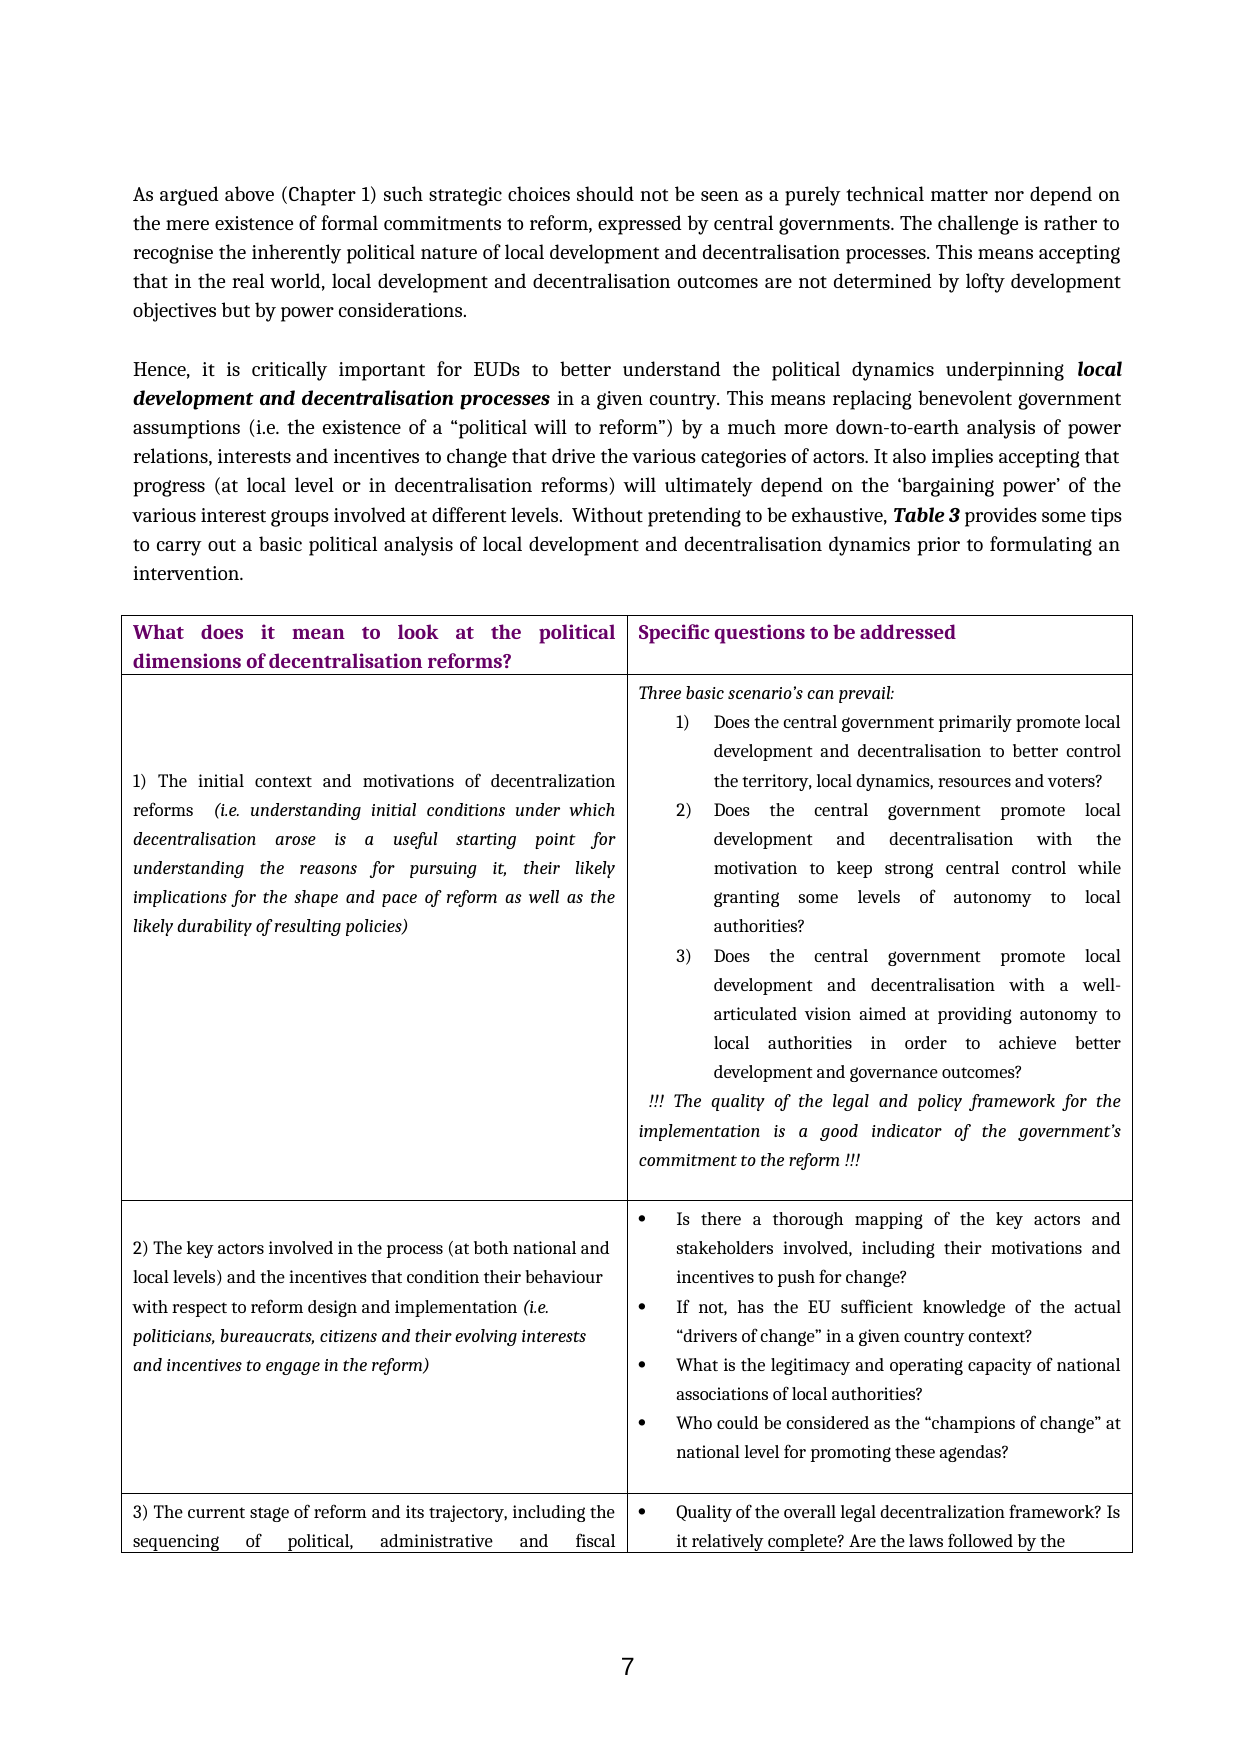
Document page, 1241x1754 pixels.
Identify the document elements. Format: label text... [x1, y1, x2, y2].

table_cell Three basic scenario’s can prevail: Does the central government primarily promote local development and decentralisation to better control the territory, local dynamics, resources and voters? Does the central government promote local development and decentralisation with the motivation to keep strong central control while granting some levels of autonomy to local authorities? Does the central government promote local development and decentralisation with a well-articulated vision aimed at providing autonomy to local authorities in order to achieve better development and governance outcomes? !!! The quality of the legal and policy framework for the implementation is a good indicator of the government’s commitment to the reform !!! [628, 675, 1132, 1200]
table_cell 2) The key actors involved in the process (at both national and local levels) and the incentives that condition their behaviour with respect to reform design and implementation (i.e. politicians, bureaucrats, citizens and their evolving interests and incentives to engage in the reform) [122, 1201, 627, 1493]
text Hence, it is critically important for EUDs to better understand the political dynamics underpinning local development and decentralisation processes in a given country. This means replacing benevolent government assumptions (i.e. the existence of a “political will to reform”) by a much more down-to-earth analysis of power relations, interests and incentives to change that drive the various categories of actors. It also implies accepting that progress (at local level or in decentralisation reforms) will ultimately depend on the ‘bargaining power’ of the various interest groups involved at different levels. Without pretending to be exhaustive, Table 3 provides some tips to carry out a basic political analysis of local development and decentralisation dynamics prior to formulating an intervention. [133, 352, 1122, 586]
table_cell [122, 1494, 627, 1552]
table_cell 1) The initial context and motivations of decentralization reforms (i.e. understanding initial conditions under which decentralisation arose is a useful starting point for understanding the reasons for pursuing it, their likely implications for the shape and pace of reform as well as the likely durability of resulting policies) [122, 675, 627, 1200]
table_cell Is there a thorough mapping of the key actors and stakeholders involved, including their motivations and incentives to push for change? If not, has the EU sufficient knowledge of the actual “drivers of change” in a given country context? What is the legitimacy and operating capacity of national associations of local authorities? Who could be considered as the “champions of change” at national level for promoting these agendas? [628, 1201, 1132, 1493]
table_header Specific questions to be addressed [628, 616, 1132, 674]
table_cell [628, 1494, 1132, 1552]
text As argued above (Chapter 1) such strategic choices should not be seen as a purely technical matter nor depend on the mere existence of formal commitments to reform, expressed by central governments. The challenge is rather to recognise the inherently political nature of local development and decentralisation processes. This means accepting that in the real world, local development and decentralisation outcomes are not determined by lofty development objectives but by power considerations. [133, 177, 1122, 323]
table_header What does it mean to look at the political dimensions of decentralisation reforms? [122, 616, 627, 674]
